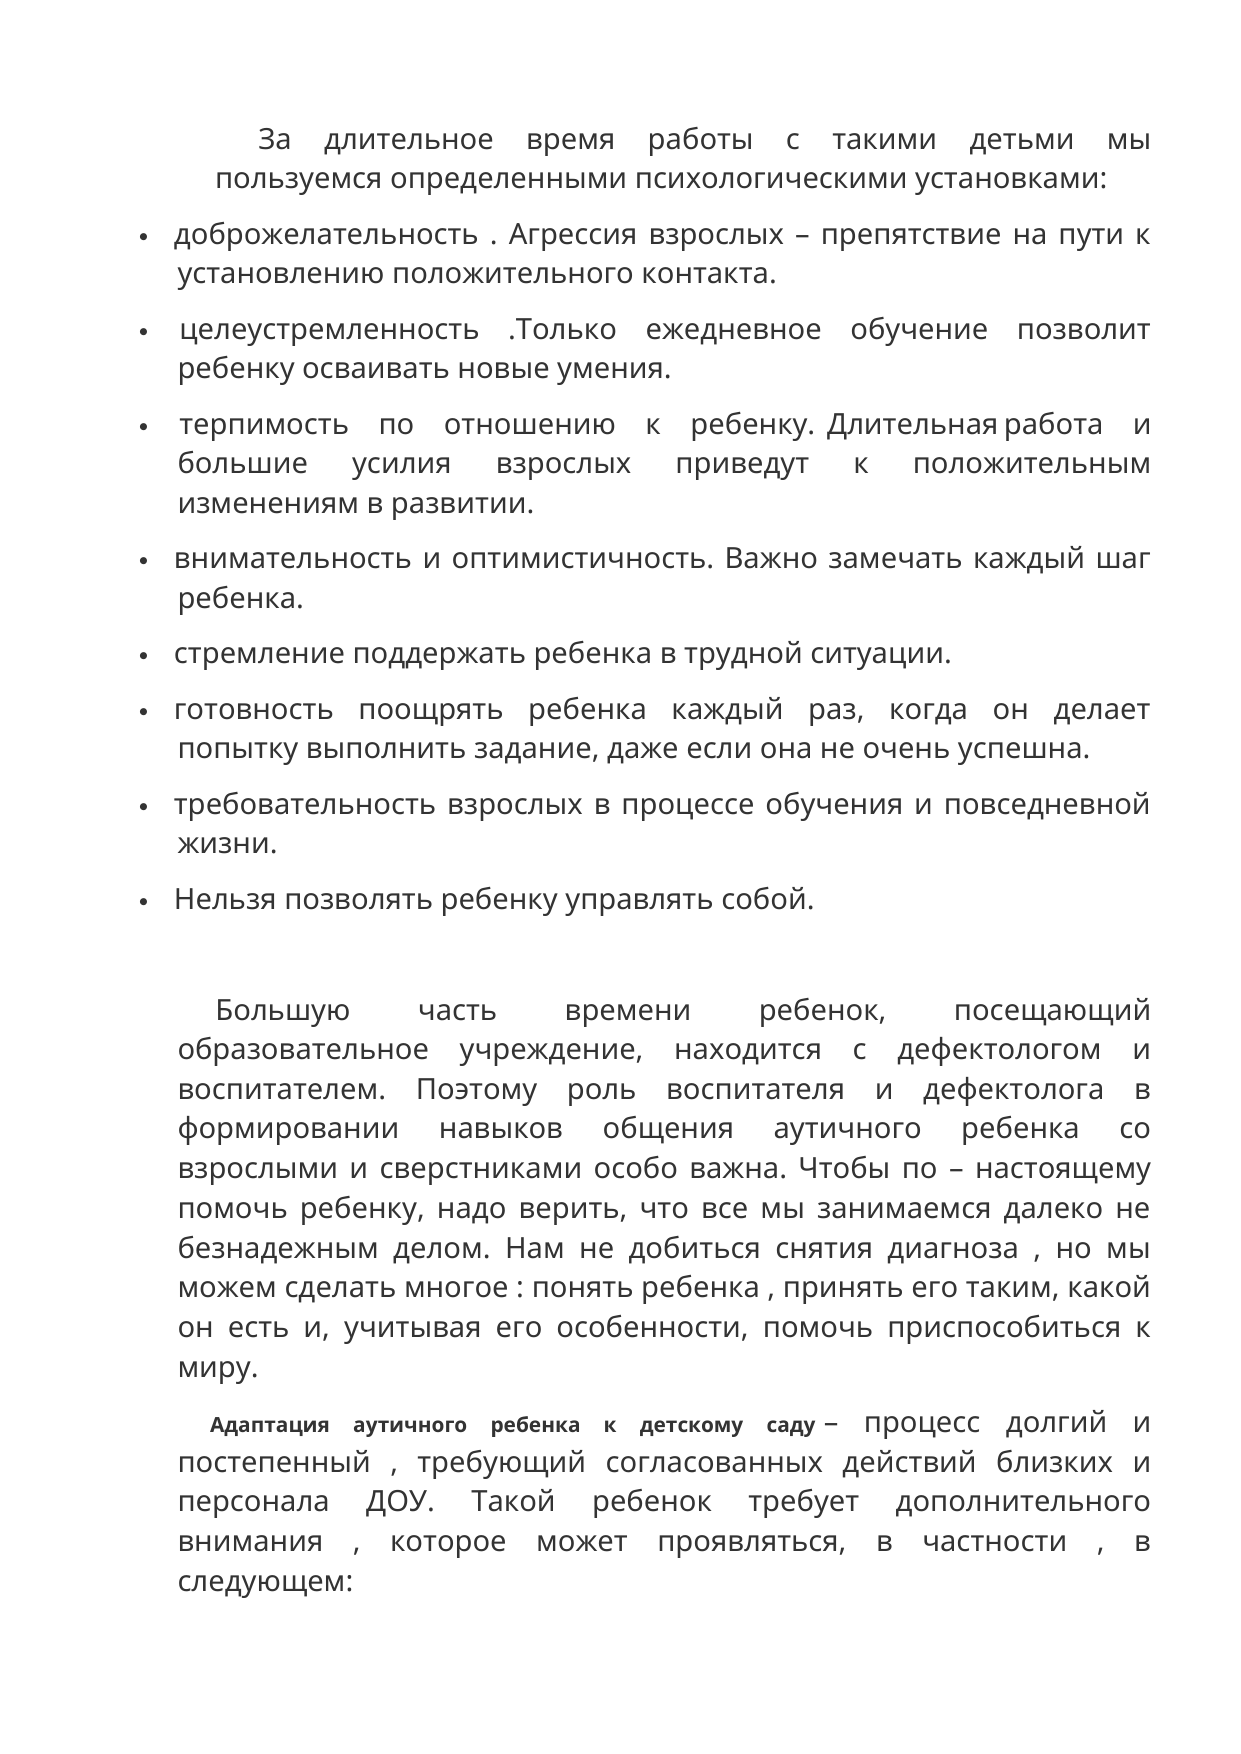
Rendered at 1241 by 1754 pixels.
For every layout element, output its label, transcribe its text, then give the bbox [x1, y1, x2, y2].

text За длительное время работы с такими детьми мы пользуемся определенными психологическими установками: [215, 118, 1152, 197]
text  требовательность взрослых в процессе обучения и повседневной жизни. [140, 783, 1152, 862]
text  стремление поддержать ребенка в трудной ситуации. [140, 633, 1152, 672]
text Большую часть времени ребенок, посещающий образовательное учреждение, находится с дефектологом и воспитателем. Поэтому роль воспитателя и дефектолога в формировании навыков общения аутичного ребенка со взрослыми и сверстниками особо важна. Чтобы по – настоящему помочь ребенку, надо верить, что все мы занимаемся далеко не безнадежным делом. Нам не добиться снятия диагноза , но мы можем сделать многое : понять ребенка , принять его таким, какой он есть и, учитывая его особенности, помочь приспособиться к миру. [177, 989, 1152, 1386]
text Адаптация аутичного ребенка к детскому саду – процесс долгий и постепенный , требующий согласованных действий близких и персонала ДОУ. Такой ребенок требует дополнительного внимания , которое может проявляться, в частности , в следующем: [177, 1401, 1152, 1600]
text  доброжелательность . Агрессия взрослых – препятствие на пути к установлению положительного контакта. [140, 213, 1152, 292]
text  готовность поощрять ребенка каждый раз, когда он делает попытку выполнить задание, даже если она не очень успешна. [140, 688, 1152, 767]
text  внимательность и оптимистичность. Важно замечать каждый шаг ребенка. [140, 538, 1152, 617]
text  Нельзя позволять ребенку управлять собой. [140, 878, 1152, 918]
text  терпимость по отношению к ребенку. Длительная работа и большие усилия взрослых приведут к положительным изменениям в развитии. [140, 403, 1152, 522]
text  целеустремленность .Только ежедневное обучение позволит ребенку осваивать новые умения. [140, 308, 1152, 387]
